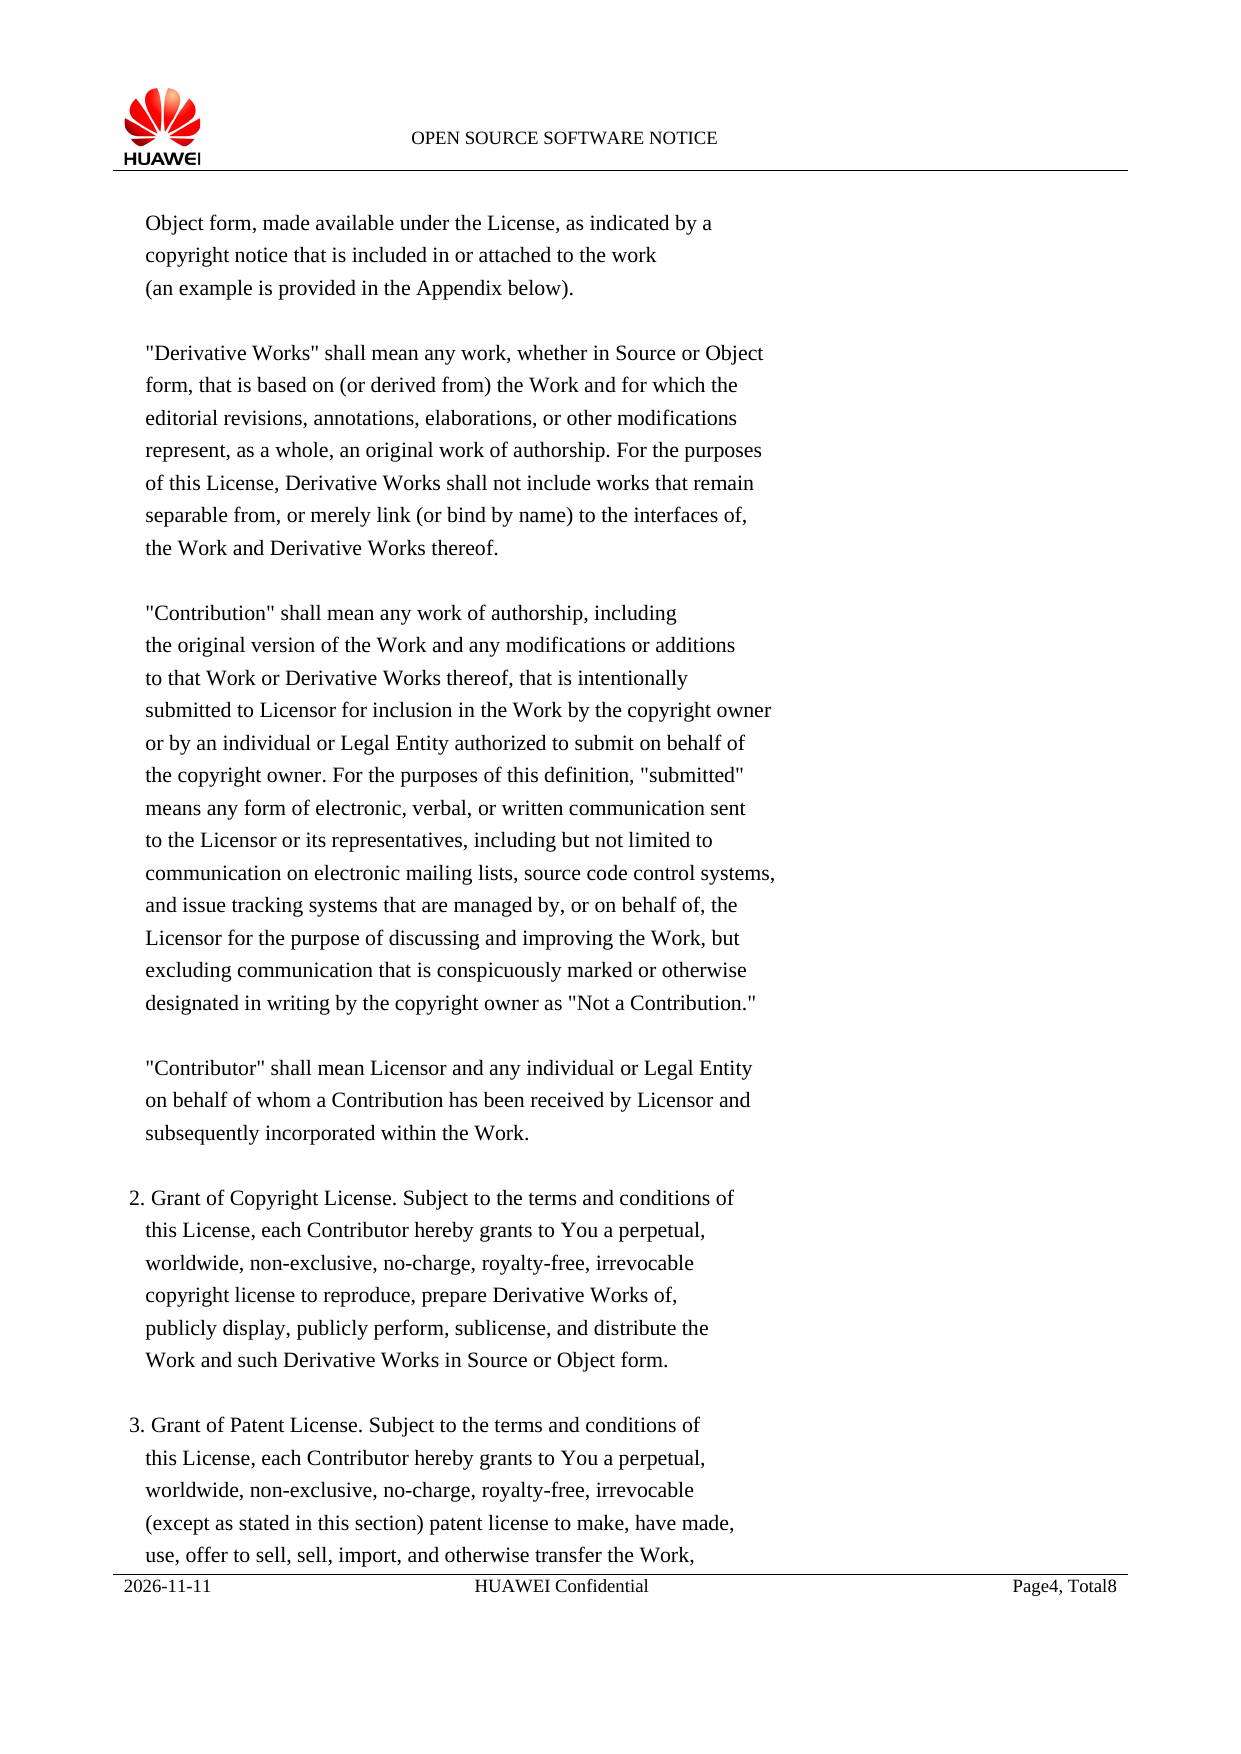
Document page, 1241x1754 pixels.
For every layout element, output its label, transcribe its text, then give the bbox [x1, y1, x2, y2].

picture [124, 88, 201, 165]
